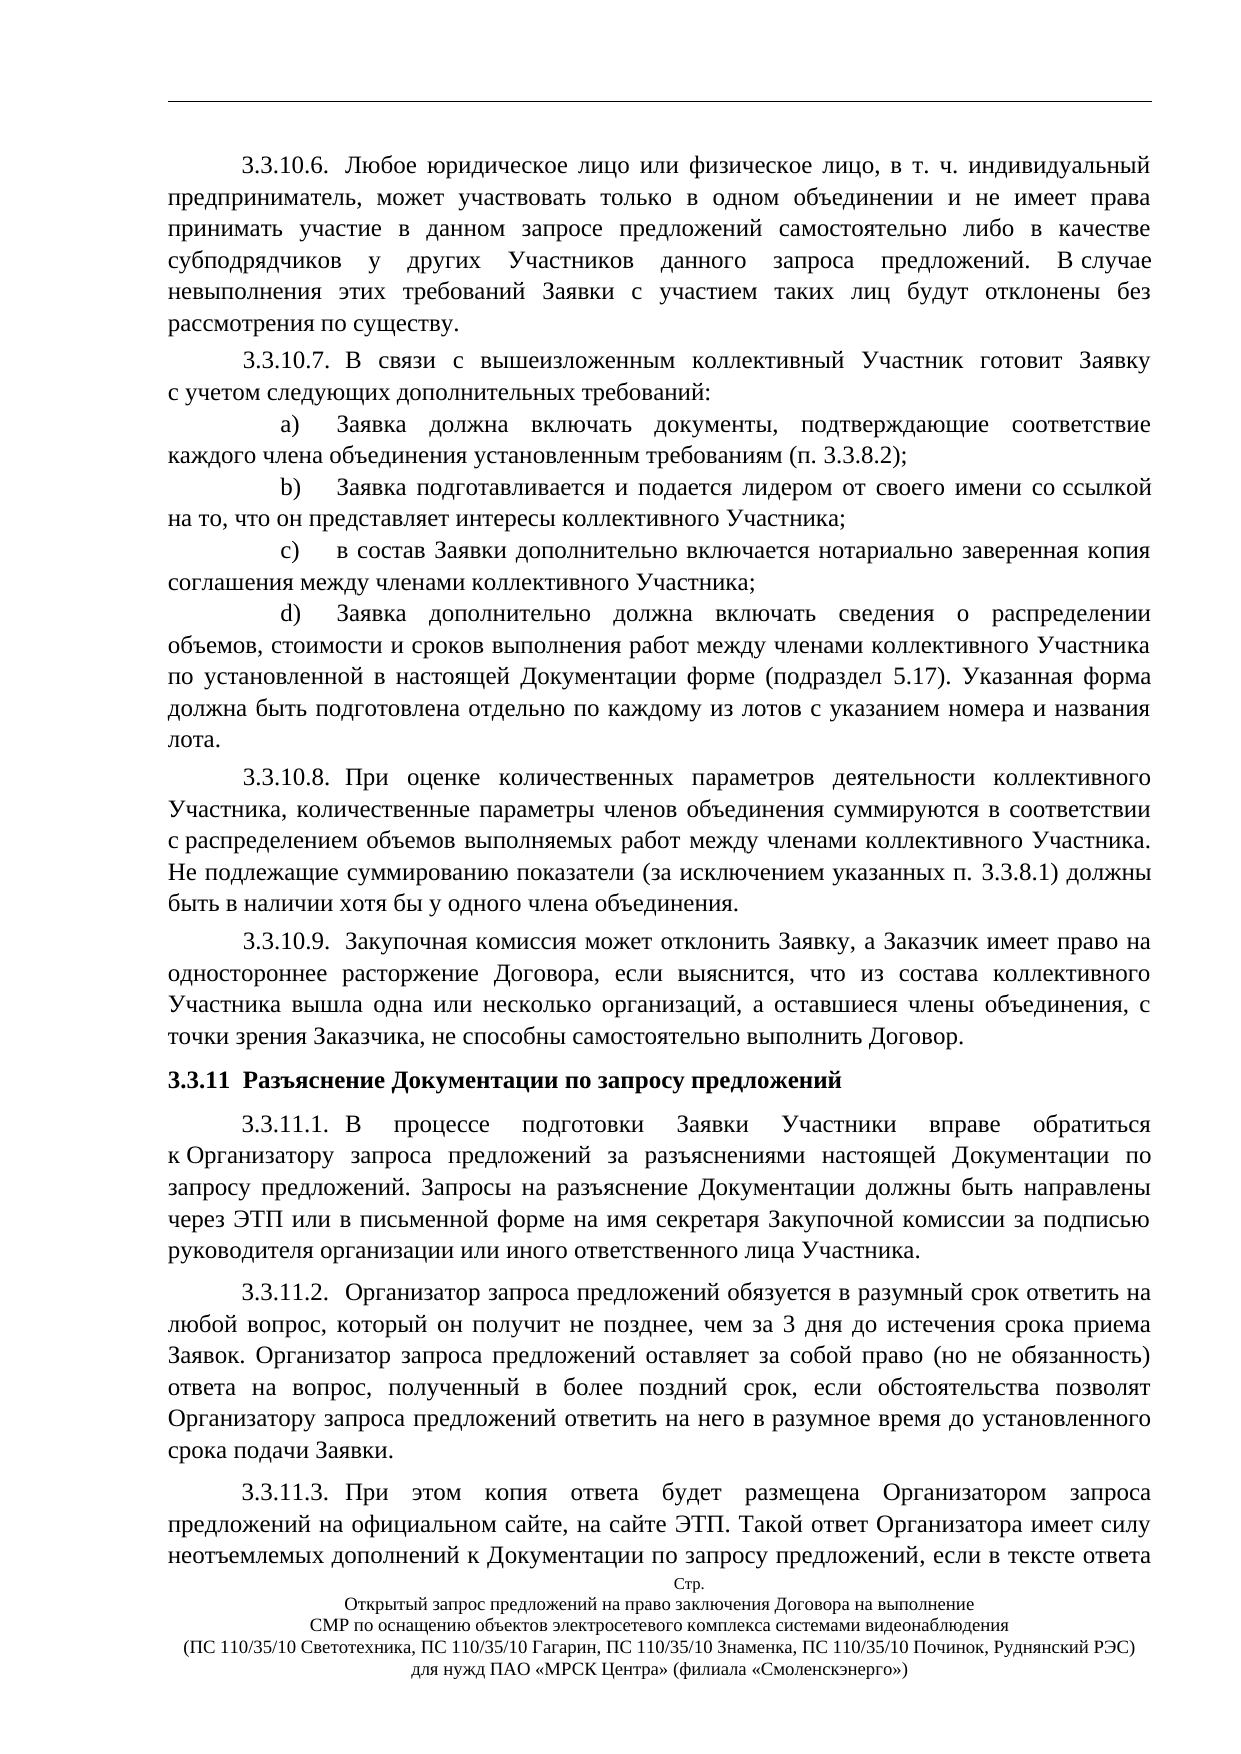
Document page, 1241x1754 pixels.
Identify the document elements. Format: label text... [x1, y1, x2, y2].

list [168, 1477, 1152, 1569]
subtitle Разъяснение Документации по запросу предложений [168, 1065, 1152, 1094]
list Организатор запроса предложений обязуется в разумный срок ответить на любой вопрос, который он получит не позднее, чем за 3 дня до истечения срока приема Заявок. Организатор запроса предложений оставляет за собой право (но не обязанность) ответа на вопрос, полученный в более поздний срок, если обстоятельства позволят Организатору запроса предложений ответить на него в разумное время до установленного срока подачи Заявки. [168, 1277, 1152, 1464]
list В связи с вышеизложенным коллективный Участник готовит Заявку с учетом следующих дополнительных требований: [168, 346, 1152, 406]
list Заявка дополнительно должна включать сведения о распределении объемов, стоимости и сроков выполнения работ между членами коллективного Участника по установленной в настоящей Документации форме (подраздел 5.17). Указанная форма должна быть подготовлена отдельно по каждому из лотов с указанием номера и названия лота. [168, 598, 1152, 753]
list Заявка должна включать документы, подтверждающие соответствие каждого члена объединения установленным требованиям (п. 3.3.8.2); [168, 409, 1152, 469]
list При оценке количественных параметров деятельности коллективного Участника, количественные параметры членов объединения суммируются в соответствии с распределением объемов выполняемых работ между членами коллективного Участника. Не подлежащие суммированию показатели (за исключением указанных п. 3.3.8.1) должны быть в наличии хотя бы у одного члена объединения. [168, 762, 1152, 917]
list в состав Заявки дополнительно включается нотариально заверенная копия соглашения между членами коллективного Участника; [168, 535, 1152, 595]
list Любое юридическое лицо или физическое лицо, в т. ч. индивидуальный предприниматель, может участвовать только в одном объединении и не имеет права принимать участие в данном запросе предложений самостоятельно либо в качестве субподрядчиков у других Участников данного запроса предложений. В случае невыполнения этих требований Заявки с участием таких лиц будут отклонены без рассмотрения по существу. [168, 150, 1152, 337]
list В процессе подготовки Заявки Участники вправе обратиться к Организатору запроса предложений за разъяснениями настоящей Документации по запросу предложений. Запросы на разъяснение Документации должны быть направлены через ЭТП или в письменной форме на имя секретаря Закупочной комиссии за подписью руководителя организации или иного ответственного лица Участника. [168, 1109, 1152, 1264]
list Заявка подготавливается и подается лидером от своего имени со ссылкой на то, что он представляет интересы коллективного Участника; [168, 472, 1152, 532]
list Закупочная комиссия может отклонить Заявку, а Заказчик имеет право на одностороннее расторжение Договора, если выяснится, что из состава коллективного Участника вышла одна или несколько организаций, а оставшиеся члены объединения, с точки зрения Заказчика, не способны самостоятельно выполнить Договор. [168, 926, 1152, 1050]
